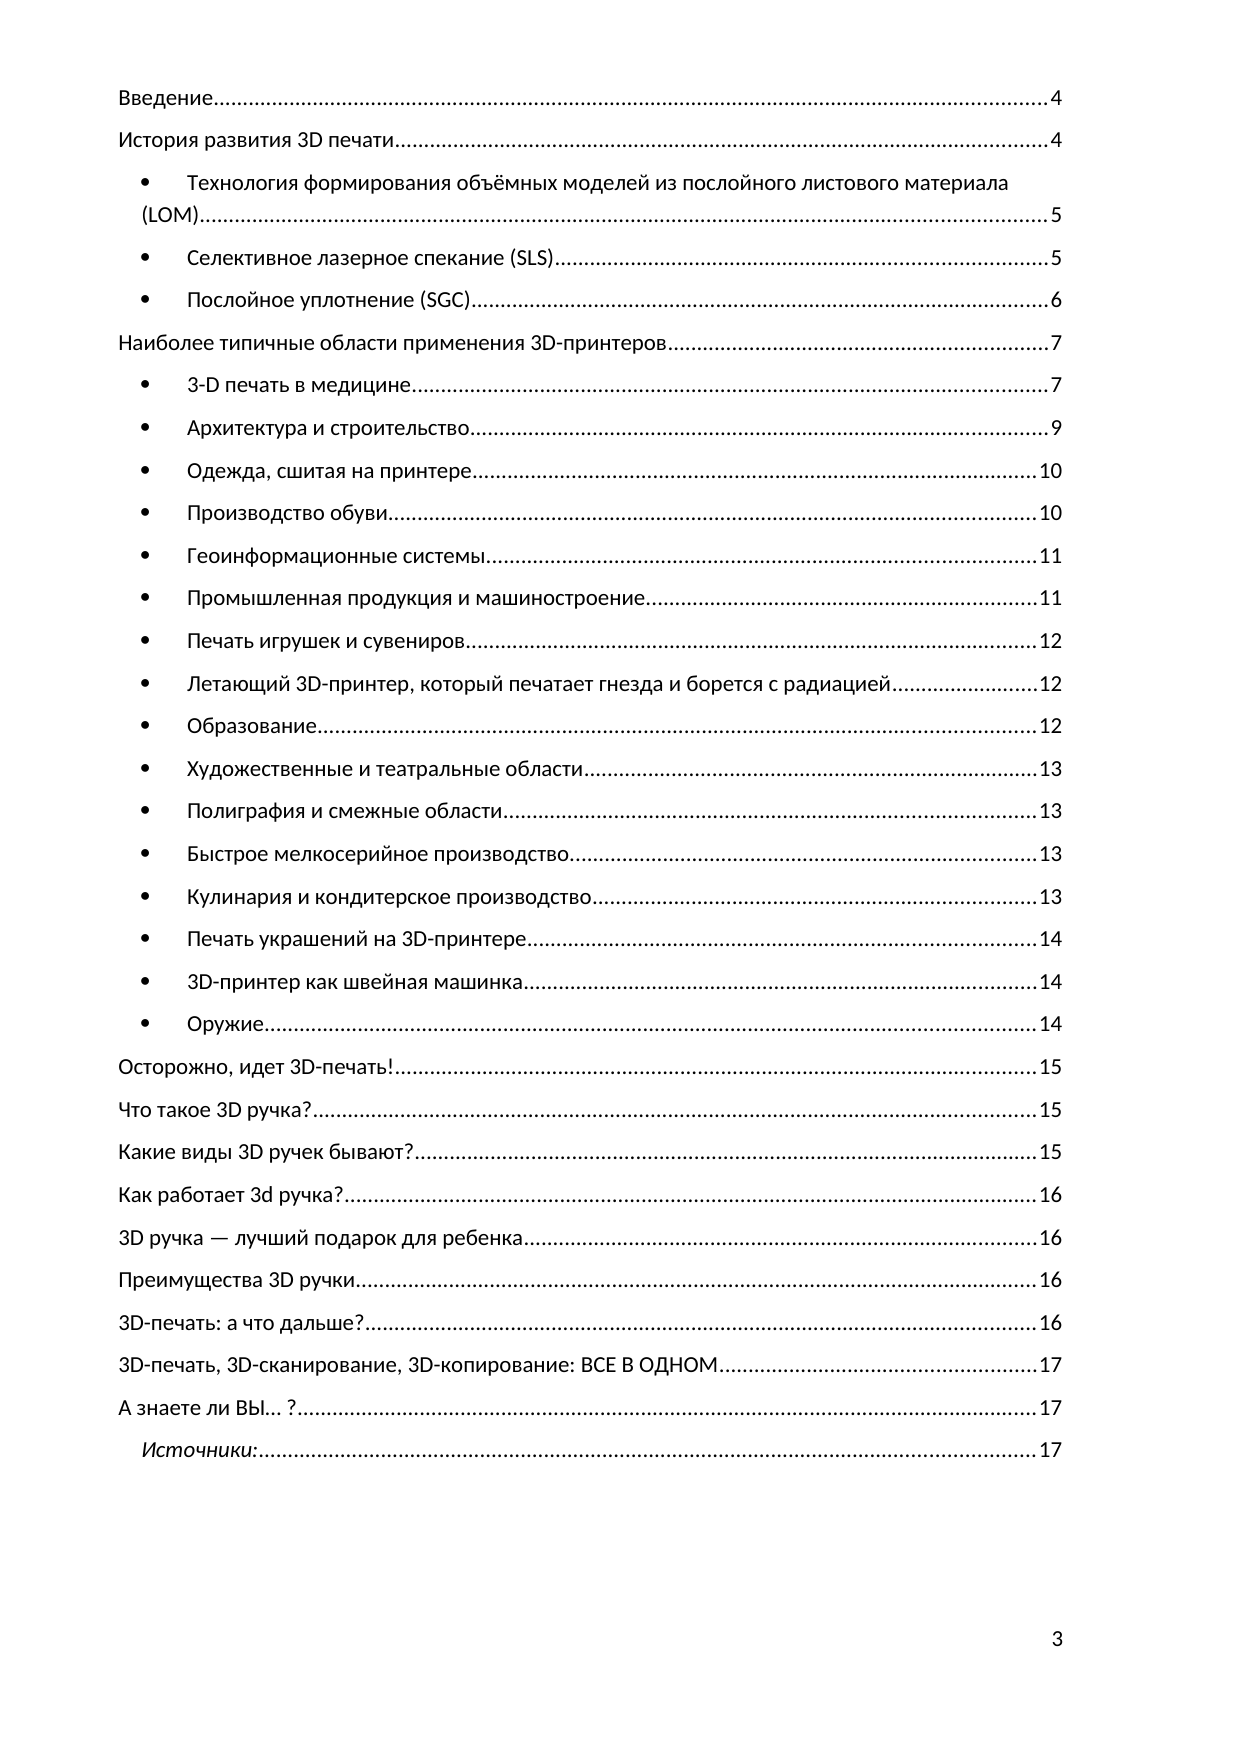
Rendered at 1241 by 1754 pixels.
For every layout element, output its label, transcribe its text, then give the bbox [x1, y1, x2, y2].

text  3D-принтер как швейная машинка 14 [141, 967, 1063, 995]
text  Кулинария и кондитерское производство 13 [141, 882, 1063, 910]
text Источники: 17 [141, 1436, 1063, 1464]
text  Полиграфия и смежные области 13 [141, 797, 1063, 824]
text  Промышленная продукция и машиностроение. 11 [141, 583, 1063, 612]
text Осторожно, идет 3D-печать! 15 [118, 1052, 1063, 1080]
text  Производство обуви 10 [141, 498, 1063, 526]
text  Печать игрушек и сувениров 12 [141, 626, 1063, 654]
text  Технология формирования объёмных моделей из послойного листового материала (LOM) 5 [141, 168, 1063, 228]
text 3D ручка — лучший подарок для ребенка 16 [118, 1223, 1063, 1251]
text  Геоинформационные системы. 11 [141, 541, 1063, 569]
text Как работает 3d ручка? 16 [118, 1180, 1063, 1208]
text Что такое 3D ручка? 15 [118, 1095, 1063, 1123]
text  Печать украшений на 3D-принтере 14 [141, 924, 1063, 952]
text  Образование. 12 [141, 711, 1063, 739]
text  Быстрое мелкосерийное производство. 13 [141, 839, 1063, 867]
text  Летающий 3D-принтер, который печатает гнезда и борется с радиацией 12 [141, 669, 1063, 697]
text  Архитектура и строительство 9 [141, 413, 1063, 441]
text Наиболее типичные области применения 3D-принтеров 7 [118, 328, 1063, 356]
text  3-D печать в медицине 7 [141, 371, 1063, 398]
text 3D-печать: а что дальше? 16 [118, 1308, 1063, 1336]
text История развития 3D печати 4 [118, 125, 1063, 153]
text 3D-печать, 3D-сканирование, 3D-копирование: ВСЕ В ОДНОМ 17 [118, 1350, 1063, 1378]
text  Оружие 14 [141, 1009, 1063, 1038]
text  Одежда, сшитая на принтере 10 [141, 456, 1063, 484]
text  Послойное уплотнение (SGC) 6 [141, 285, 1063, 313]
text Преимущества 3D ручки 16 [118, 1265, 1063, 1293]
text Какие виды 3D ручек бывают? 15 [118, 1137, 1063, 1165]
text  Художественные и театральные области 13 [141, 754, 1063, 782]
text Введение 4 [118, 83, 1063, 111]
text  Селективное лазерное спекание (SLS) 5 [141, 243, 1063, 271]
text А знаете ли ВЫ… ? 17 [118, 1393, 1063, 1421]
